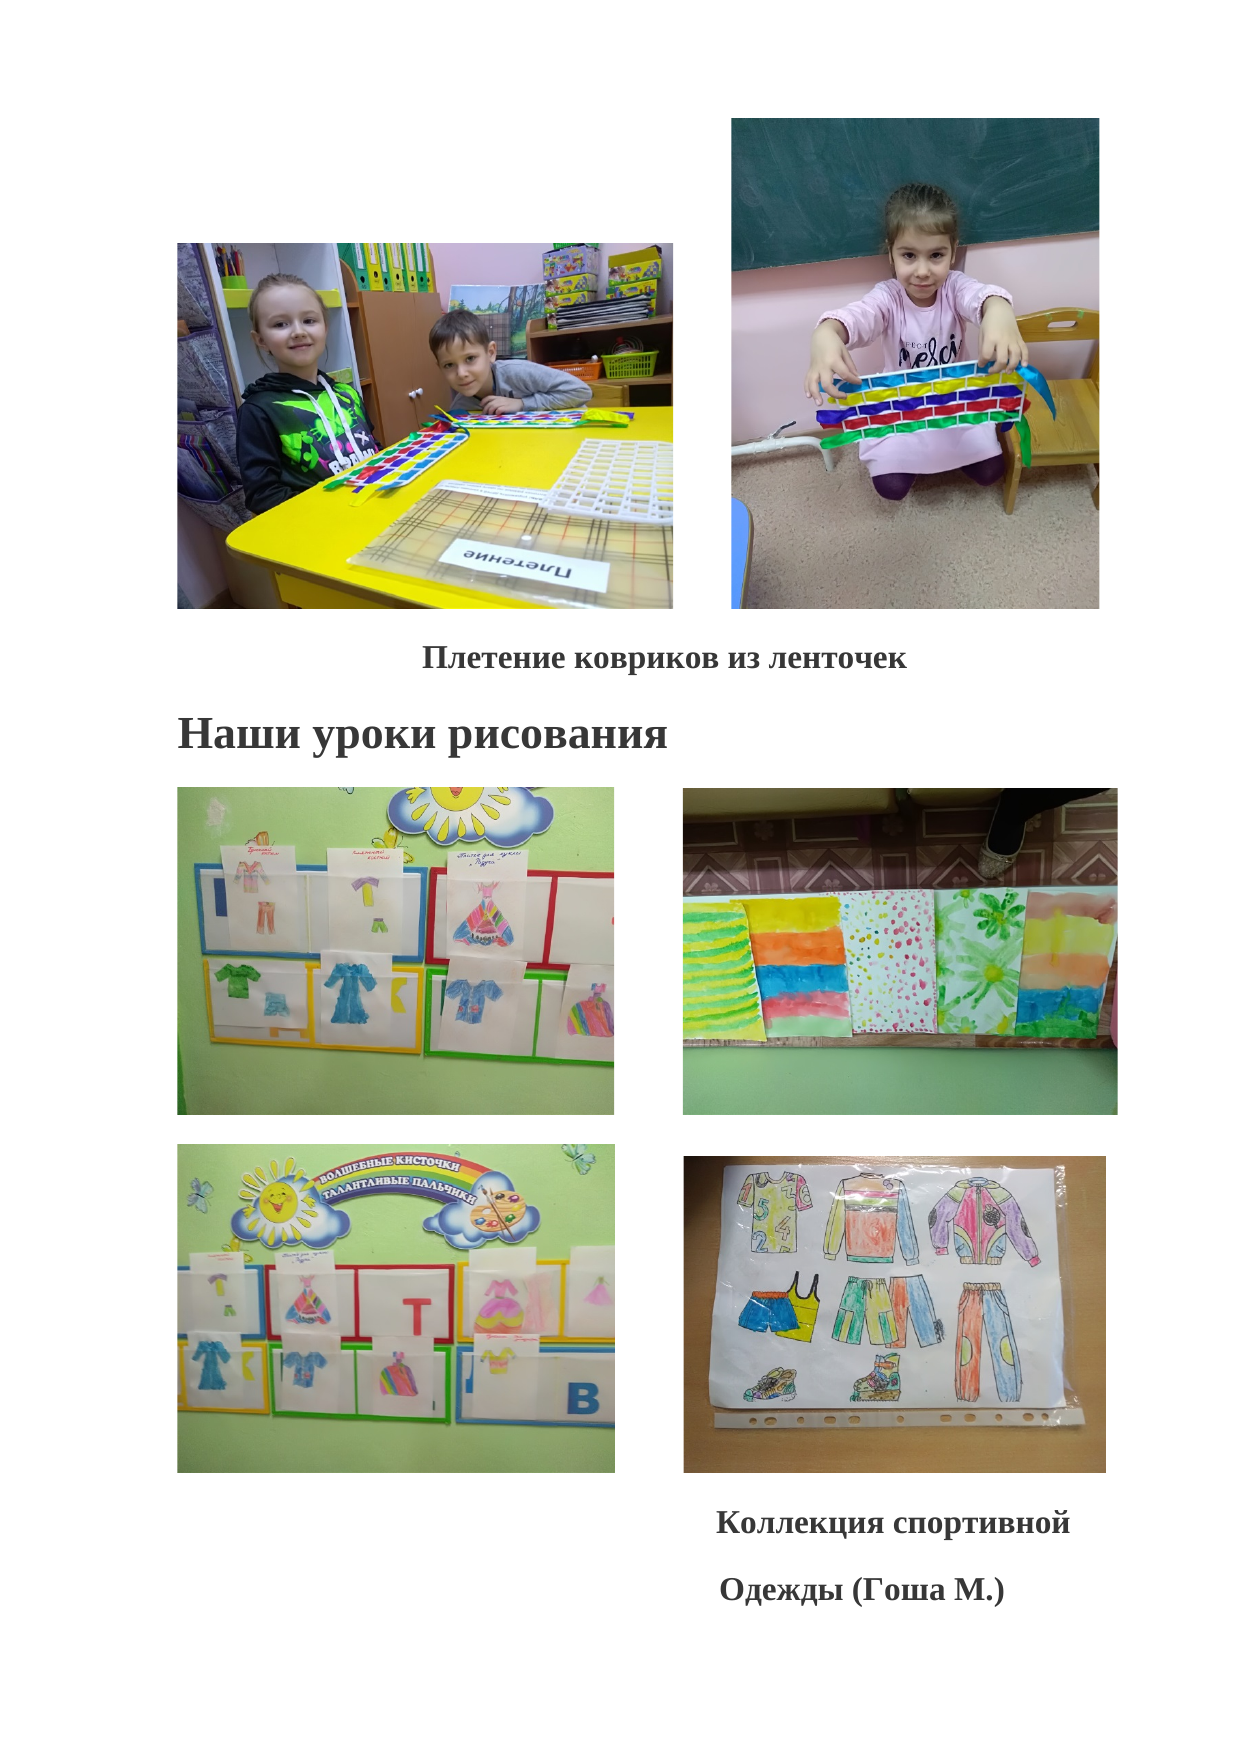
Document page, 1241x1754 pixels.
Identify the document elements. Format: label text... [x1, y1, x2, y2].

picture [731, 118, 1100, 609]
picture [683, 1156, 1106, 1473]
picture [177, 243, 674, 609]
picture [177, 1144, 615, 1473]
text Наши уроки рисования [177, 705, 1152, 758]
picture [682, 788, 1118, 1115]
picture [177, 787, 615, 1115]
text Одежды (Гоша М.) [177, 1569, 1152, 1608]
text Плетение ковриков из ленточек [177, 638, 1152, 676]
text Коллекция спортивной [177, 1502, 1152, 1540]
